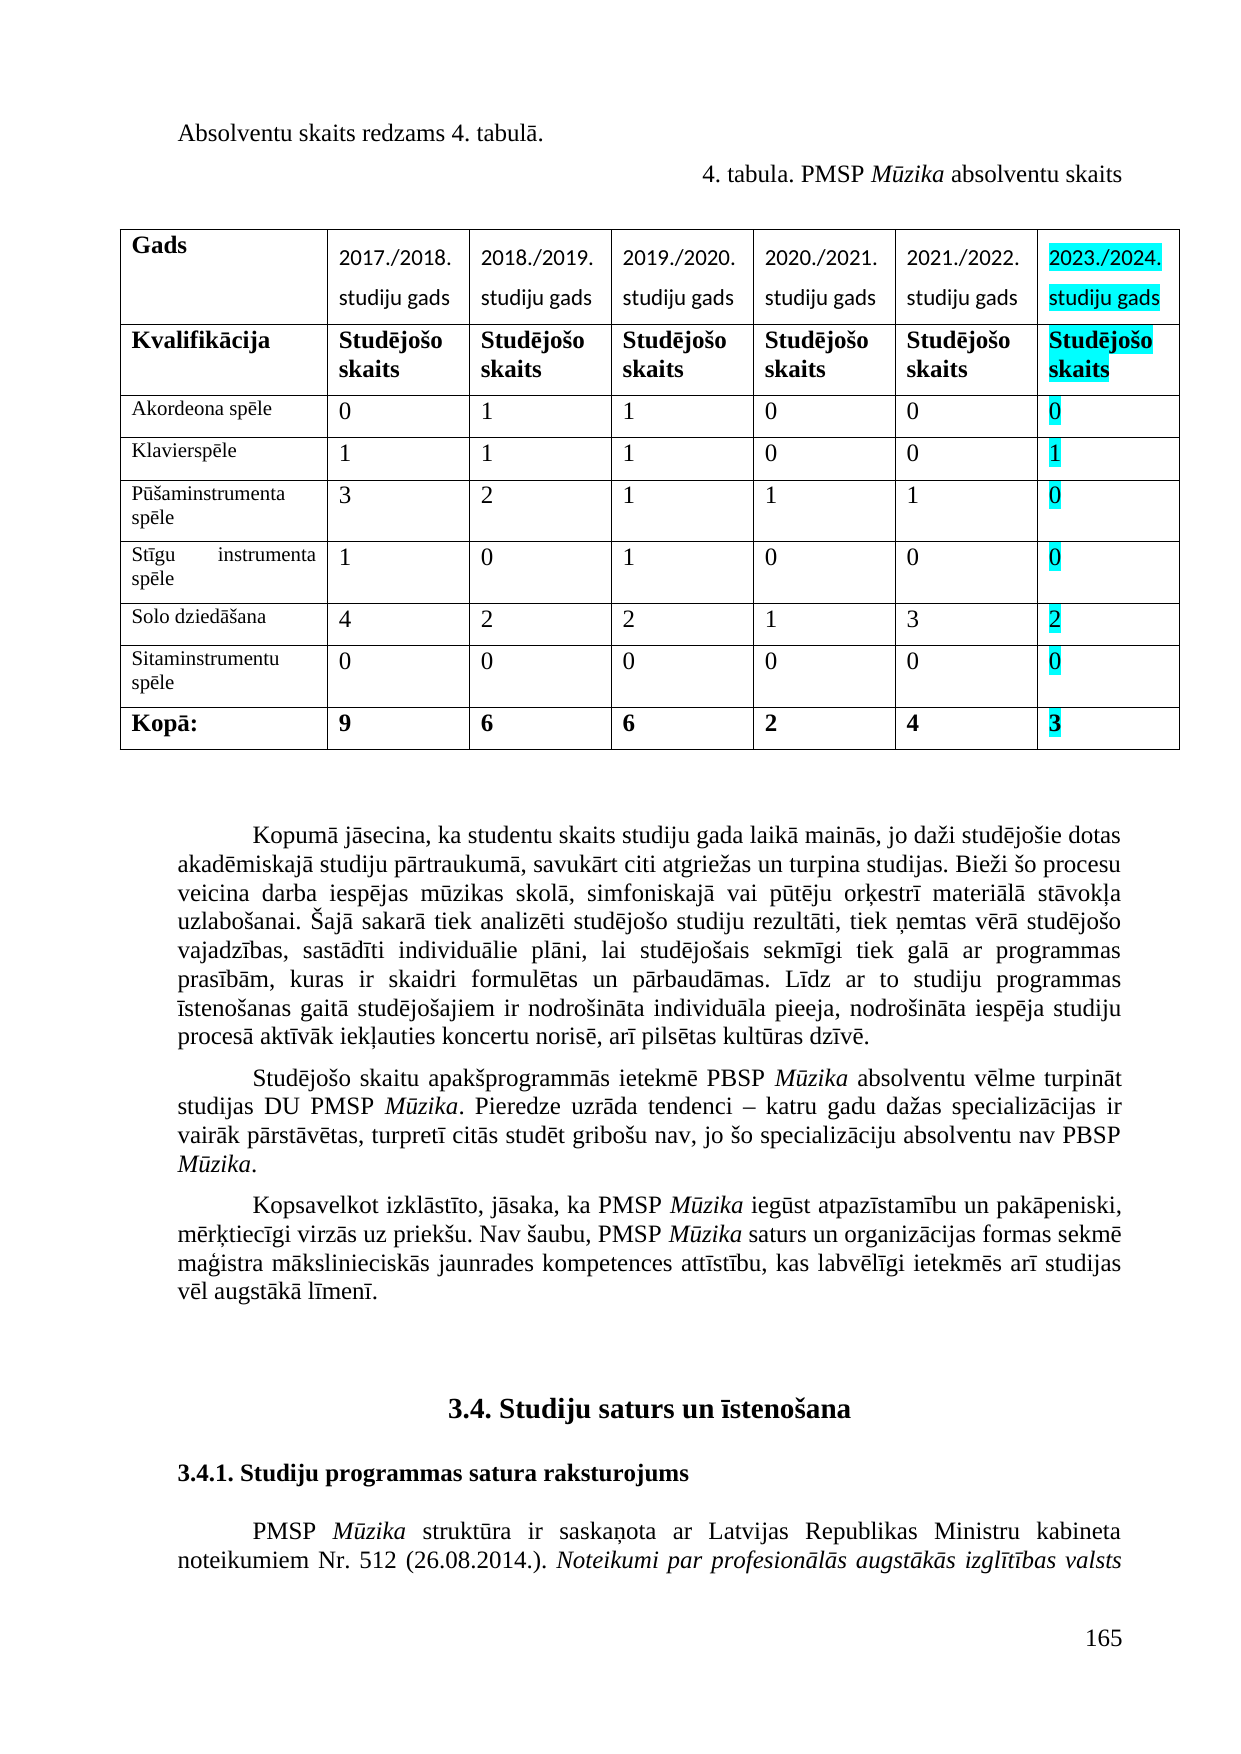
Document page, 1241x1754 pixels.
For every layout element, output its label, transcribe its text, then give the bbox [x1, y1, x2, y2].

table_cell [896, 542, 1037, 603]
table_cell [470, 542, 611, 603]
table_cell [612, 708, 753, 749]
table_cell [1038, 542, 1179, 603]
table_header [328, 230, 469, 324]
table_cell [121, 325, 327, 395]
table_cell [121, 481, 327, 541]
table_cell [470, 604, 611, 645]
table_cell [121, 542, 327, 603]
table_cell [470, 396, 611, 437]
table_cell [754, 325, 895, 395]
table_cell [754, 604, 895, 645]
text Kopsavelkot izklāstīto, jāsaka, ka PMSP Mūzika iegūst atpazīstamību un pakāpeniski, mērķtiecīgi virzās uz priekšu. Nav šaubu, PMSP Mūzika saturs un organizācijas formas sekmē maģistra mākslinieciskās jaunrades kompetences attīstību, kas labvēlīgi ietekmēs arī studijas vēl augstākā līmenī. [177, 1190, 1122, 1305]
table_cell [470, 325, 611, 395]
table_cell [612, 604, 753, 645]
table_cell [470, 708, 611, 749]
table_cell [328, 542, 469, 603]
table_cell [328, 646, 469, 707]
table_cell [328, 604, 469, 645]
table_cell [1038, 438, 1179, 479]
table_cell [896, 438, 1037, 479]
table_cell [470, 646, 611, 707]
text Kopumā jāsecina, ka studentu skaits studiju gada laikā mainās, jo daži studējošie dotas akadēmiskajā studiju pārtraukumā, savukārt citi atgriežas un turpina studijas. Bieži šo procesu veicina darba iespējas mūzikas skolā, simfoniskajā vai pūtēju orķestrī materiālā stāvokļa uzlabošanai. Šajā sakarā tiek analizēti studējošo studiju rezultāti, tiek ņemtas vērā studējošo vajadzības, sastādīti individuālie plāni, lai studējošais sekmīgi tiek galā ar programmas prasībām, kuras ir skaidri formulētas un pārbaudāmas. Līdz ar to studiju programmas īstenošanas gaitā studējošajiem ir nodrošināta individuāla pieeja, nodrošināta iespēja studiju procesā aktīvāk iekļauties koncertu norisē, arī pilsētas kultūras dzīvē. [177, 820, 1122, 1050]
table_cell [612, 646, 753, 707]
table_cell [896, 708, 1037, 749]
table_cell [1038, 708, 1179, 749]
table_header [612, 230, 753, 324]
text 4. tabula. PMSP Mūzika absolventu skaits [177, 159, 1122, 188]
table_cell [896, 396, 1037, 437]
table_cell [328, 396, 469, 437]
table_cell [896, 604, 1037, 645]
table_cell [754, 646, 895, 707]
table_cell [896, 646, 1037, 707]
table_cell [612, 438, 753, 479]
text Absolventu skaits redzams 4. tabulā. [177, 118, 1122, 147]
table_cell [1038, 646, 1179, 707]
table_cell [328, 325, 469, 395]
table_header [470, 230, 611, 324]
text Studējošo skaitu apakšprogrammās ietekmē PBSP Mūzika absolventu vēlme turpināt studijas DU PMSP Mūzika. Pieredze uzrāda tendenci – katru gadu dažas specializācijas ir vairāk pārstāvētas, turpretī citās studēt gribošu nav, jo šo specializāciju absolventu nav PBSP Mūzika. [177, 1063, 1122, 1178]
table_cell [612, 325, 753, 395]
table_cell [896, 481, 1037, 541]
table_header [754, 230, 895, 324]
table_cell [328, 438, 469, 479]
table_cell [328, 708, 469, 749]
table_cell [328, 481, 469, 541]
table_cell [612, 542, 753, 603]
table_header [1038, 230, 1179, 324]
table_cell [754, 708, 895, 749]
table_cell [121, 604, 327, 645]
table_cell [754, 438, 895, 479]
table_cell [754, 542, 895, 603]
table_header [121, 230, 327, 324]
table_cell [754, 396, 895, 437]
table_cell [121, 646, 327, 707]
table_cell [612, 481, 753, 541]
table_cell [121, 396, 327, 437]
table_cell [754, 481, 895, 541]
text 3.4.1. Studiju programmas satura raksturojums [177, 1458, 1122, 1487]
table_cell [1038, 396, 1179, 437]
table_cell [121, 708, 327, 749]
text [177, 1516, 1122, 1573]
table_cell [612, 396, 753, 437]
text 3.4. Studiju saturs un īstenošana [177, 1391, 1122, 1425]
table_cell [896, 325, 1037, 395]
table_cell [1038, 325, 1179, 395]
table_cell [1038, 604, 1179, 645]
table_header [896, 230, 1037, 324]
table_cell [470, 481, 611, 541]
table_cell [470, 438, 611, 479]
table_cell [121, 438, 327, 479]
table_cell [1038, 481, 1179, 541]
